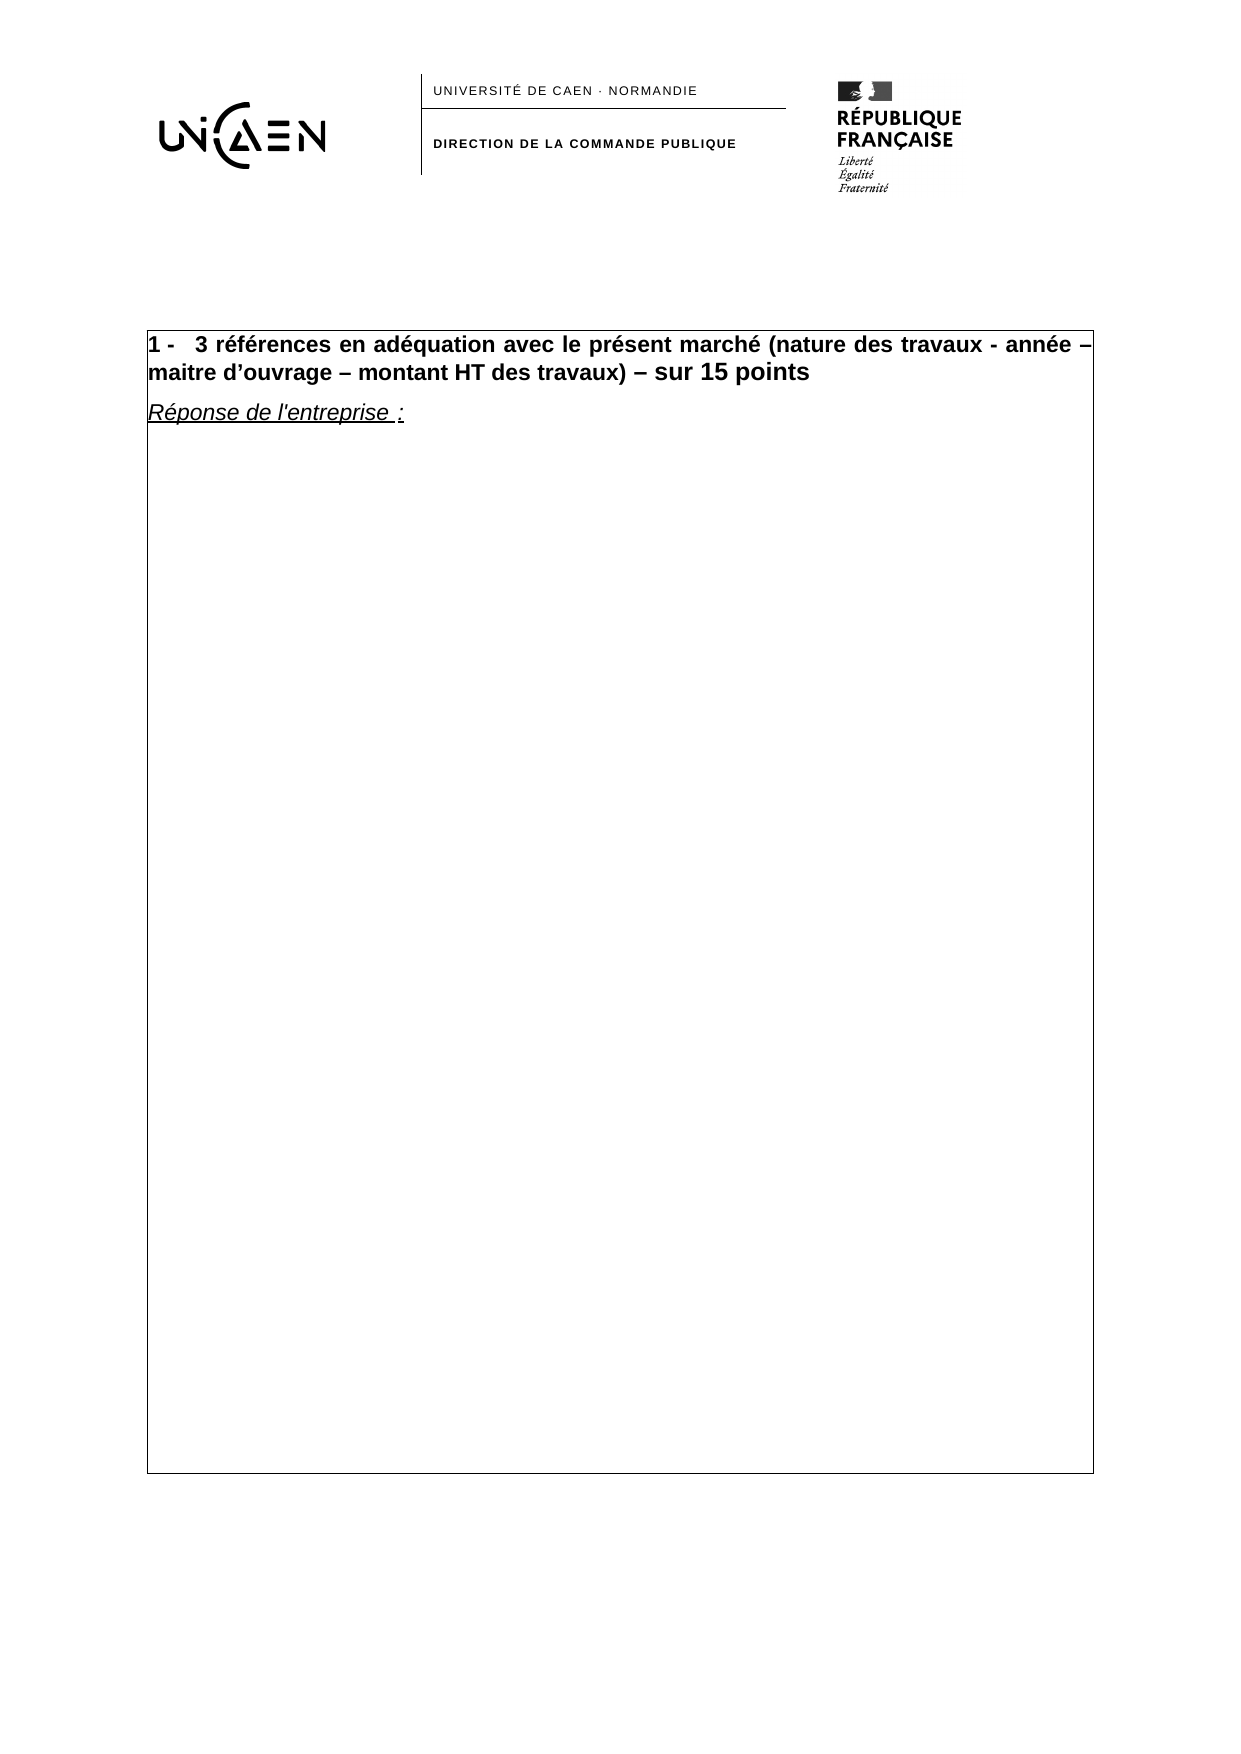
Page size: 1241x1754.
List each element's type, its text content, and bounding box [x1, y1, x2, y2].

picture [159, 102, 325, 169]
text 1 - 3 références en adéquation avec le présent marché (nature des travaux - année – maitre d’ouvrage – montant HT des travaux) – sur 15 points [148, 331, 1093, 386]
picture [834, 73, 968, 198]
text Réponse de l'entreprise : [148, 398, 1093, 425]
